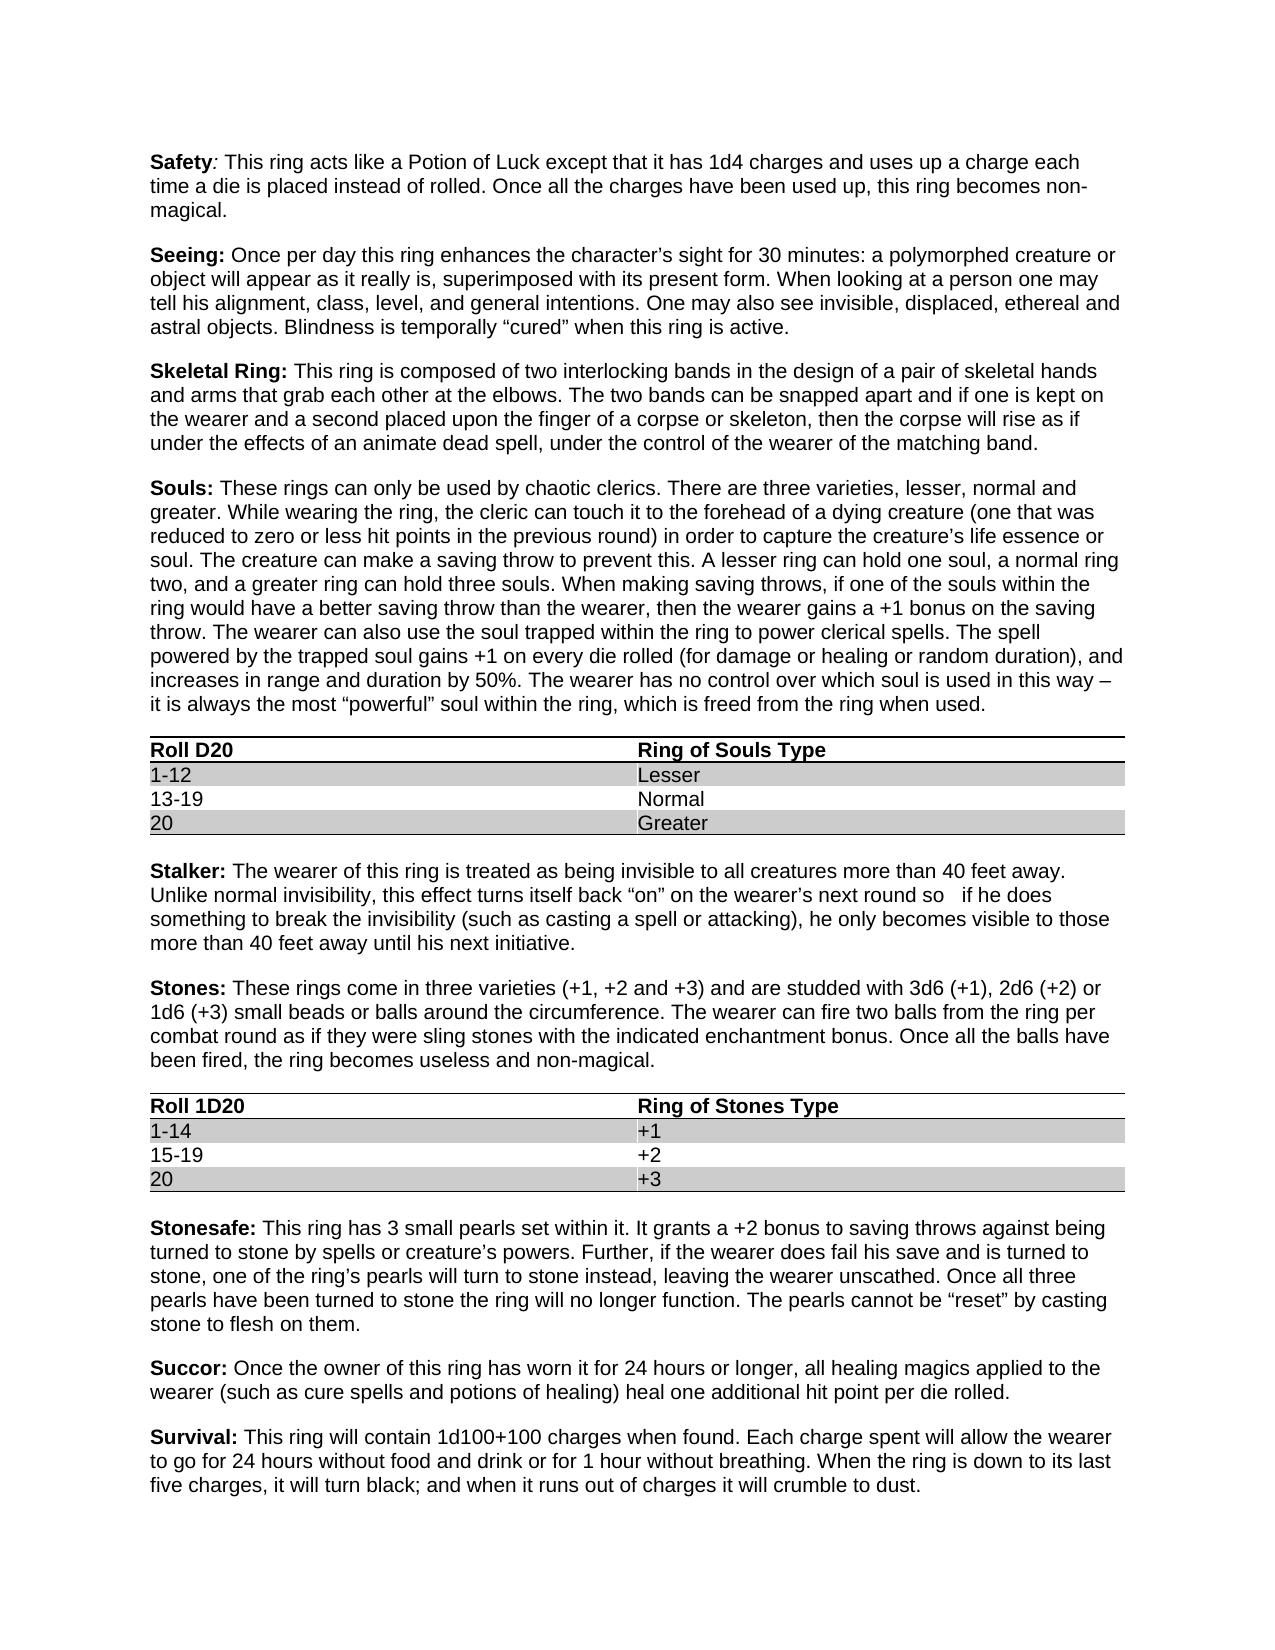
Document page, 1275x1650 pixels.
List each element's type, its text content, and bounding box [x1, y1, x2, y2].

text Stones: These rings come in three varieties (+1, +2 and +3) and are studded with 3d6 (+1), 2d6 (+2) or 1d6 (+3) small beads or balls around the circumference. The wearer can fire two balls from the ring per combat round as if they were sling stones with the indicated enchantment bonus. Once all the balls have been fired, the ring becomes useless and non-magical. [150, 976, 1125, 1072]
text Safety: This ring acts like a Potion of Luck except that it has 1d4 charges and uses up a charge each time a die is placed instead of rolled. Once all the charges have been used up, this ring becomes non-magical. [150, 150, 1125, 222]
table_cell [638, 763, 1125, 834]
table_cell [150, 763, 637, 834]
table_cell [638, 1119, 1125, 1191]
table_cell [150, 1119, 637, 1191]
text Skeletal Ring: This ring is composed of two interlocking bands in the design of a pair of skeletal hands and arms that grab each other at the elbows. The two bands can be snapped apart and if one is kept on the wearer and a second placed upon the finger of a corpse or skeleton, then the corpse will rise as if under the effects of an animate dead spell, under the control of the wearer of the matching band. [150, 359, 1125, 455]
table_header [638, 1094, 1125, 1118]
text Seeing: Once per day this ring enhances the character’s sight for 30 minutes: a polymorphed creature or object will appear as it really is, superimposed with its present form. When looking at a person one may tell his alignment, class, level, and general intentions. One may also see invisible, displaced, ethereal and astral objects. Blindness is temporally “cured” when this ring is active. [150, 243, 1125, 338]
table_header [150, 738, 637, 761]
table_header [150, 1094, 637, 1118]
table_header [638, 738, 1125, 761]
text Stalker: The wearer of this ring is treated as being invisible to all creatures more than 40 feet away. Unlike normal invisibility, this effect turns itself back “on” on the wearer’s next round so if he does something to break the invisibility (such as casting a spell or attacking), he only becomes visible to those more than 40 feet away until his next initiative. [150, 859, 1125, 955]
text Succor: Once the owner of this ring has worn it for 24 hours or longer, all healing magics applied to the wearer (such as cure spells and potions of healing) heal one additional hit point per die rolled. [150, 1356, 1125, 1404]
text Survival: This ring will contain 1d100+100 charges when found. Each charge spent will allow the wearer to go for 24 hours without food and drink or for 1 hour without breathing. When the ring is down to its last five charges, it will turn black; and when it runs out of charges it will crumble to dust. [150, 1425, 1125, 1497]
text Stonesafe: This ring has 3 small pearls set within it. It grants a +2 bonus to saving throws against being turned to stone by spells or creature’s powers. Further, if the wearer does fail his save and is turned to stone, one of the ring’s pearls will turn to stone instead, leaving the wearer unscathed. Once all three pearls have been turned to stone the ring will no longer function. The pearls cannot be “reset” by casting stone to flesh on them. [150, 1192, 1125, 1335]
text Souls: These rings can only be used by chaotic clerics. There are three varieties, lesser, normal and greater. While wearing the ring, the cleric can touch it to the forehead of a dying creature (one that was reduced to zero or less hit points in the previous round) in order to capture the creature’s life essence or soul. The creature can make a saving throw to prevent this. A lesser ring can hold one soul, a normal ring two, and a greater ring can hold three souls. When making saving throws, if one of the souls within the ring would have a better saving throw than the wearer, then the wearer gains a +1 bonus on the saving throw. The wearer can also use the soul trapped within the ring to power clerical spells. The spell powered by the trapped soul gains +1 on every die rolled (for damage or healing or random duration), and increases in range and duration by 50%. The wearer has no control over which soul is used in this way – it is always the most “powerful” soul within the ring, which is freed from the ring when used. [150, 476, 1125, 716]
